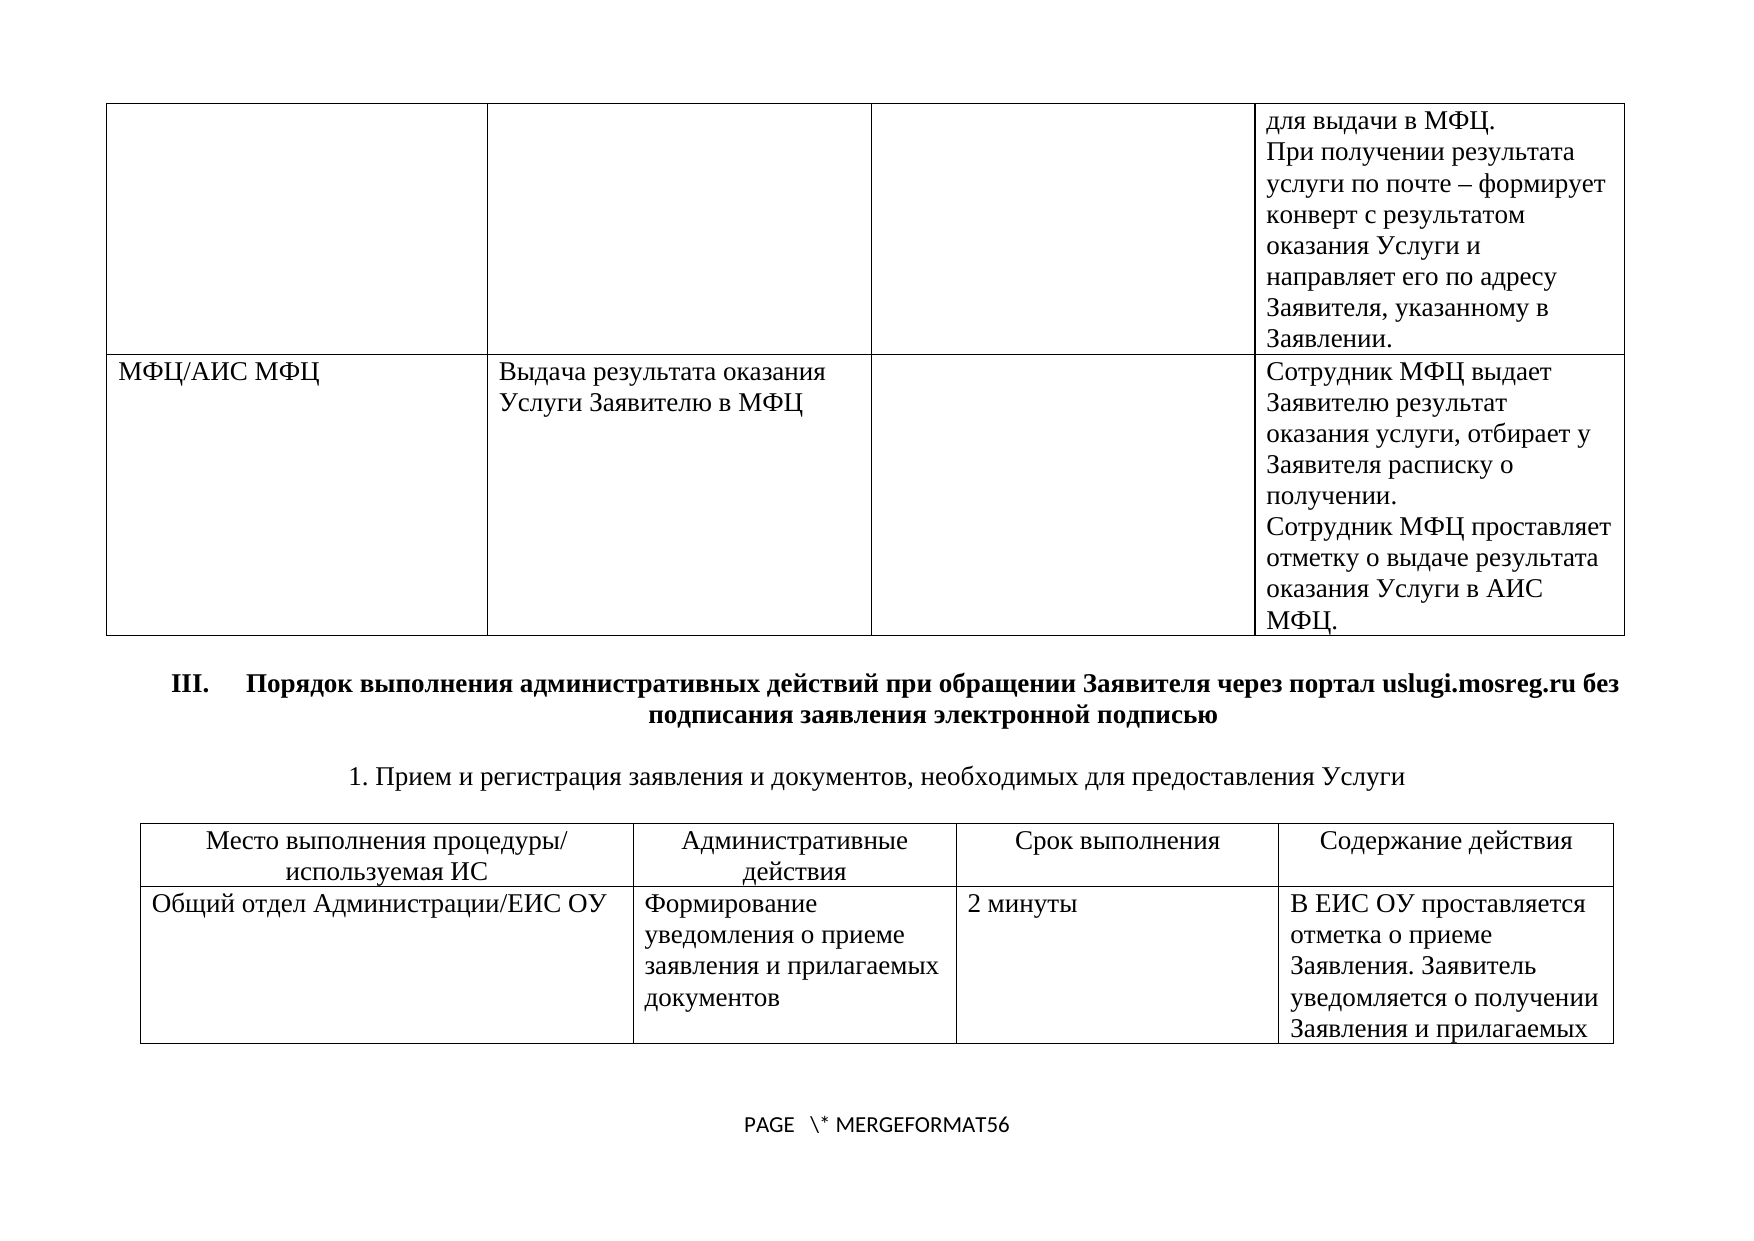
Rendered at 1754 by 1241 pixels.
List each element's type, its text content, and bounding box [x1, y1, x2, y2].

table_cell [107, 104, 487, 353]
table_cell МФЦ/АИС МФЦ [107, 355, 487, 635]
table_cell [141, 887, 633, 1043]
table_cell [872, 355, 1254, 635]
table_header Административные действия [634, 824, 956, 886]
table_header Место выполнения процедуры/ используемая ИС [141, 824, 633, 886]
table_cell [872, 104, 1254, 353]
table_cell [634, 887, 956, 1043]
table_cell Сотрудник МФЦ выдает Заявителю результат оказания услуги, отбирает у Заявителя расписку о получении. Сотрудник МФЦ проставляет отметку о выдаче результата оказания Услуги в АИС МФЦ. [1256, 355, 1624, 635]
table_header Срок выполнения [957, 824, 1278, 886]
list Порядок выполнения административных действий при обращении Заявителя через портал uslugi.mosreg.ru без подписания заявления электронной подписью [156, 667, 1636, 729]
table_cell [488, 104, 871, 353]
text 1. Прием и регистрация заявления и документов, необходимых для предоставления Услуги [118, 761, 1636, 792]
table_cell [1279, 887, 1613, 1043]
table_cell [1256, 104, 1624, 353]
table_cell Выдача результата оказания Услуги Заявителю в МФЦ [488, 355, 871, 635]
table_cell 2 минуты [957, 887, 1278, 1043]
table_header Содержание действия [1279, 824, 1613, 886]
